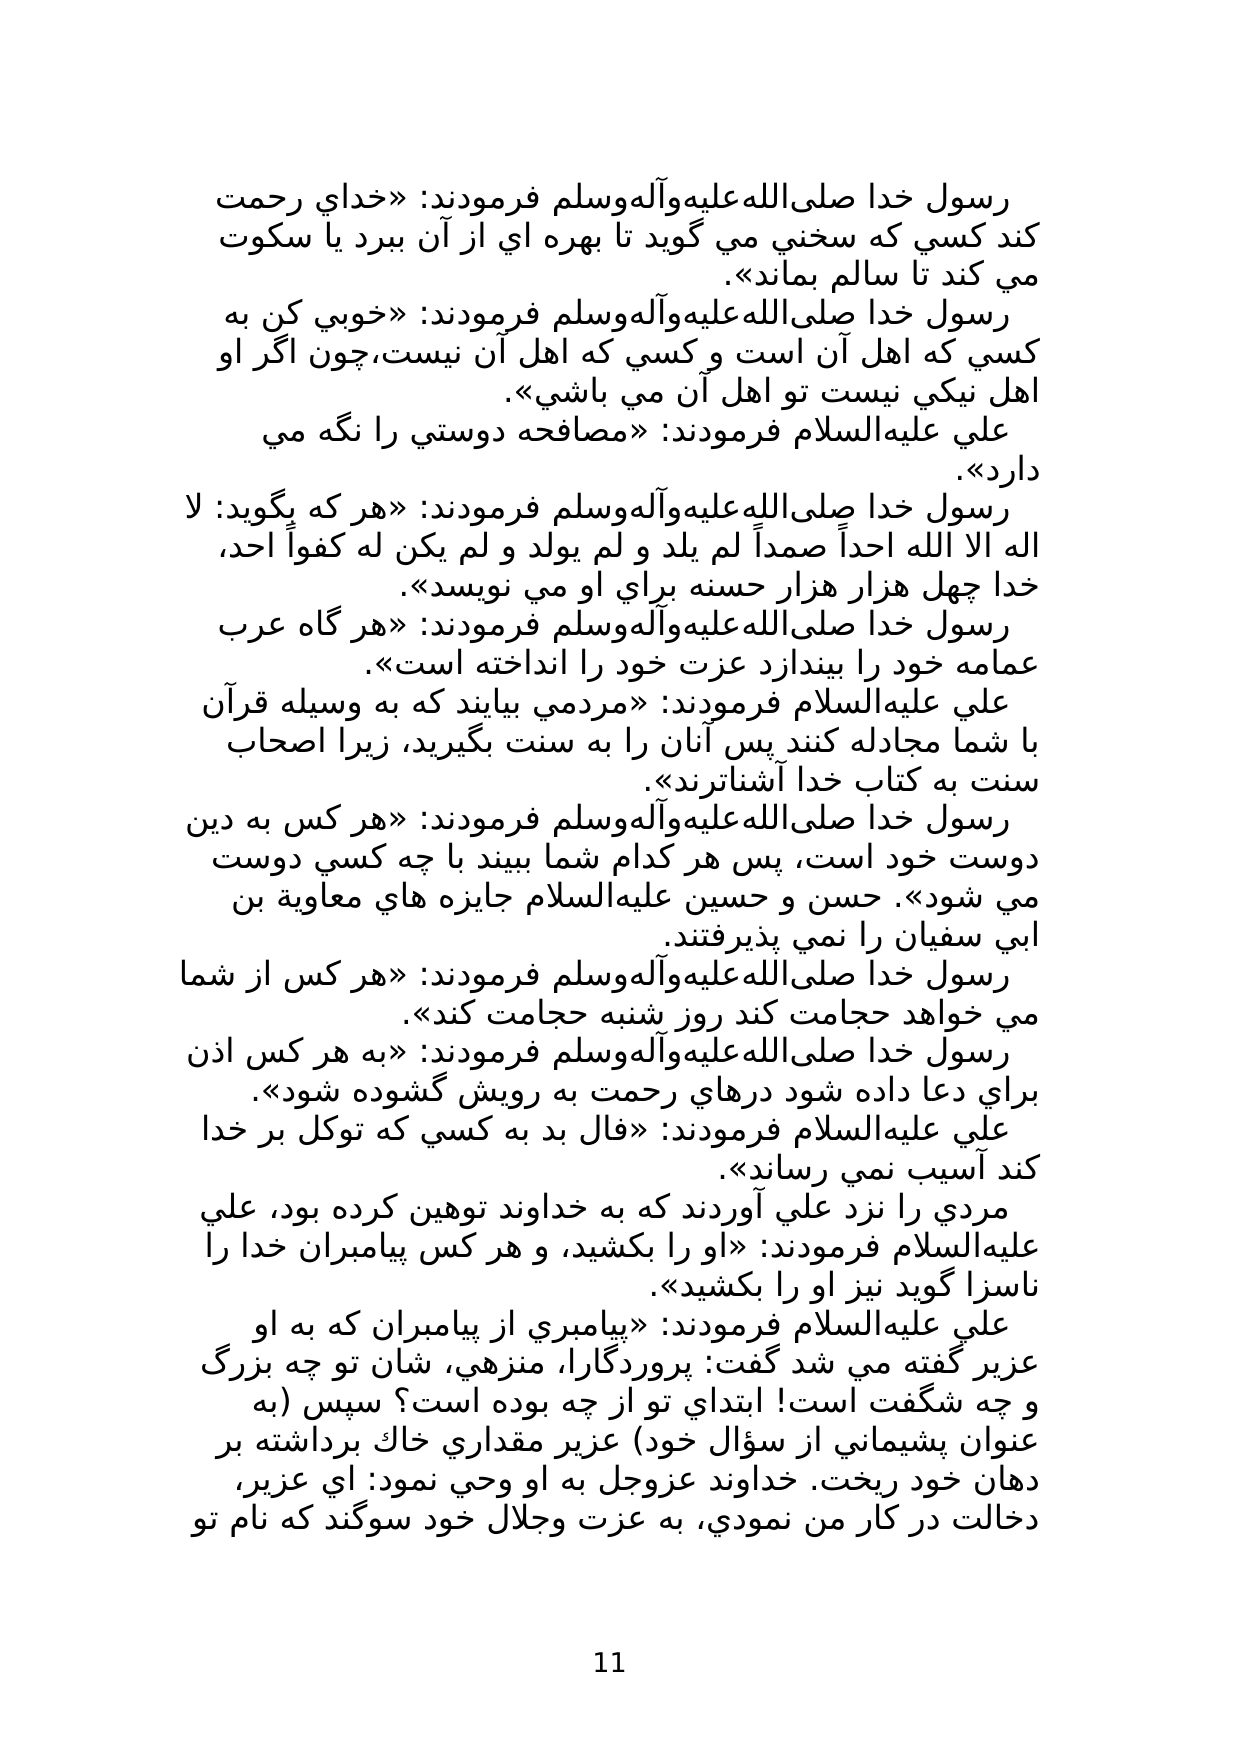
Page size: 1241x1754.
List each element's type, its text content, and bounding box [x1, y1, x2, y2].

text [178, 1304, 1041, 1537]
text رسول خدا صلى‌الله‌عليه‌وآله‌وسلم فرمودند: «خداي رحمت كند كسي كه سخني مي گويد تا بهره اي از آن ببرد يا سكوت مي كند تا سالم بماند». [178, 177, 1041, 294]
text رسول خدا صلى‌الله‌عليه‌وآله‌وسلم فرمودند: «خوبي كن به كسي كه اهل آن است و كسي كه اهل آن نيست،چون اگر او اهل نيكي نيست تو اهل آن مي باشي». [178, 294, 1041, 410]
text رسول خدا صلى‌الله‌عليه‌وآله‌وسلم فرمودند: «هر كس به دين دوست خود است، پس هر كدام شما ببيند با چه كسي دوست مي شود». حسن و حسين عليه‌السلام جايزه هاي معاوية بن ابي سفيان را نمي پذيرفتند. [178, 799, 1041, 954]
text مردي را نزد علي آوردند كه به خداوند توهين كرده بود، علي عليه‌السلام فرمودند: «او را بكشيد، و هر كس پيامبران خدا را ناسزا گويد نيز او را بكشيد». [178, 1187, 1041, 1304]
text رسول خدا صلى‌الله‌عليه‌وآله‌وسلم فرمودند: «هر كس از شما مي خواهد حجامت كند روز شنبه حجامت كند». [178, 954, 1041, 1032]
text علي عليه‌السلام فرمودند: «مردمي بيايند كه به وسيله قرآن با شما مجادله كنند پس آنان را به سنت بگيريد، زيرا اصحاب سنت به كتاب خدا آشناترند». [178, 682, 1041, 799]
text رسول خدا صلى‌الله‌عليه‌وآله‌وسلم فرمودند: «هر گاه عرب عمامه خود را بيندازد عزت خود را انداخته است». [178, 604, 1041, 682]
text علي عليه‌السلام فرمودند: «فال بد به كسي كه توكل بر خدا كند آسيب نمي رساند». [178, 1110, 1041, 1187]
text رسول خدا صلى‌الله‌عليه‌وآله‌وسلم فرمودند: «هر كه بگويد: لا اله الا الله احداً صمداً لم يلد و لم يولد و لم يكن له كفواً احد، خدا چهل هزار هزار حسنه براي او مي نويسد». [178, 488, 1041, 604]
text رسول خدا صلى‌الله‌عليه‌وآله‌وسلم فرمودند: «به هر كس اذن براي دعا داده شود درهاي رحمت به رويش گشوده شود». [178, 1032, 1041, 1110]
text علي عليه‌السلام فرمودند: «مصافحه دوستي را نگه مي دارد». [178, 410, 1041, 488]
